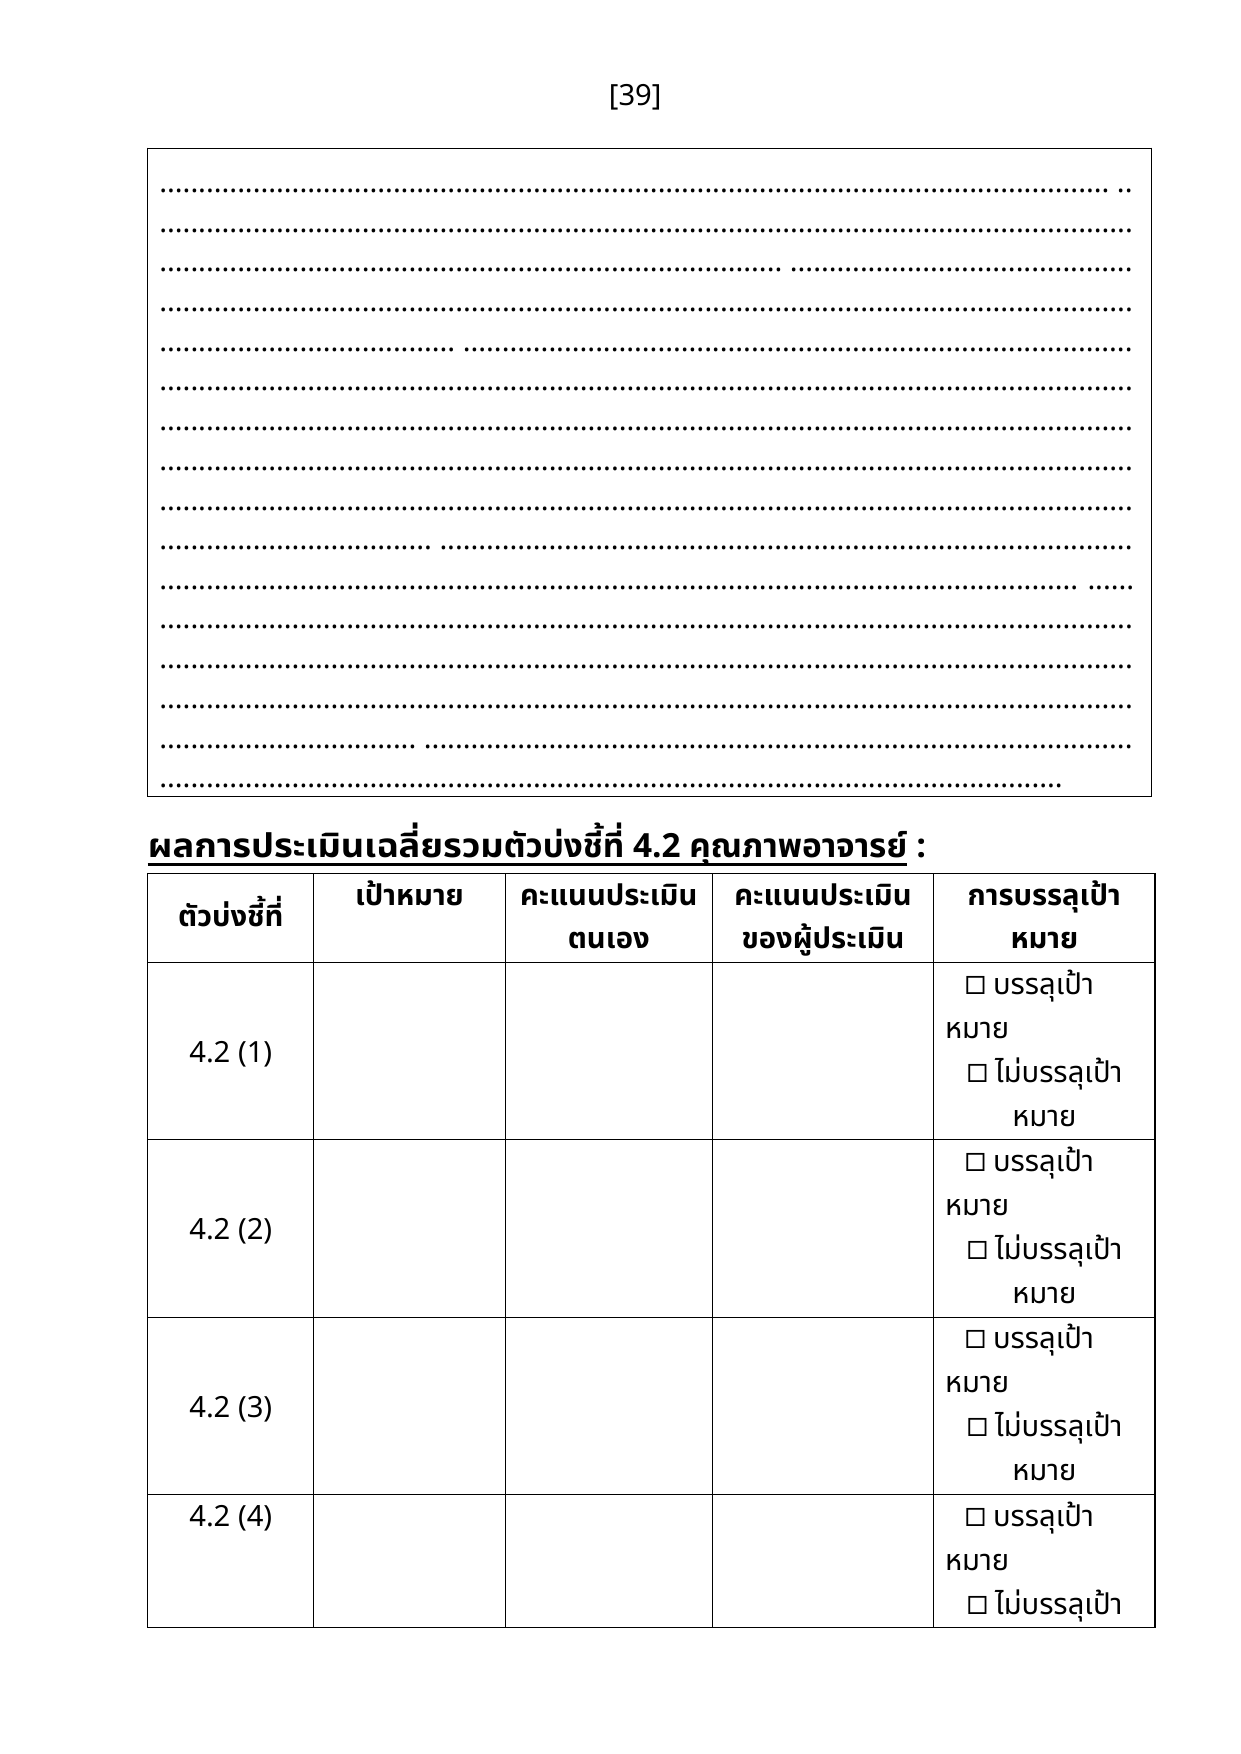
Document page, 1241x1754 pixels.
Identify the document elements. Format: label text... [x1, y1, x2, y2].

table_header เป้าหมาย [314, 874, 505, 962]
table_cell [506, 1140, 712, 1317]
table_cell บรรลุเป้าหมาย ไม่บรรลุเป้าหมาย [934, 963, 1154, 1139]
table_cell [314, 963, 505, 1139]
table_cell [314, 1140, 505, 1317]
table_cell 4.2 (4) [148, 1495, 313, 1627]
table_cell 4.2 (1) [148, 963, 313, 1139]
table_cell [713, 1495, 933, 1627]
table_header คะแนนประเมินของผู้ประเมิน [713, 874, 933, 962]
table_cell [713, 963, 933, 1139]
text ผลการประเมินเฉลี่ยรวมตัวบ่งชี้ที่ 4.2 คุณภาพอาจารย์ : [148, 822, 1122, 873]
table_cell บรรลุเป้าหมาย ไม่บรรลุเป้าหมาย [934, 1318, 1154, 1494]
table_cell 4.2 (2) [148, 1140, 313, 1317]
table_cell [506, 1318, 712, 1494]
table_header คะแนนประเมินตนเอง [506, 874, 712, 962]
table_cell [506, 963, 712, 1139]
table_cell บรรลุเป้าหมาย ไม่บรรลุเป้าหมาย [934, 1495, 1154, 1627]
table_cell [314, 1318, 505, 1494]
table_cell 4.2 (3) [148, 1318, 313, 1494]
table_cell บรรลุเป้าหมาย ไม่บรรลุเป้าหมาย [934, 1140, 1154, 1317]
table_cell [506, 1495, 712, 1627]
table_cell [314, 1495, 505, 1627]
table_cell [713, 1140, 933, 1317]
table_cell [148, 149, 1151, 796]
table_header ตัวบ่งชี้ที่ [148, 874, 313, 962]
table_cell [713, 1318, 933, 1494]
table_header การบรรลุเป้าหมาย [934, 874, 1154, 962]
